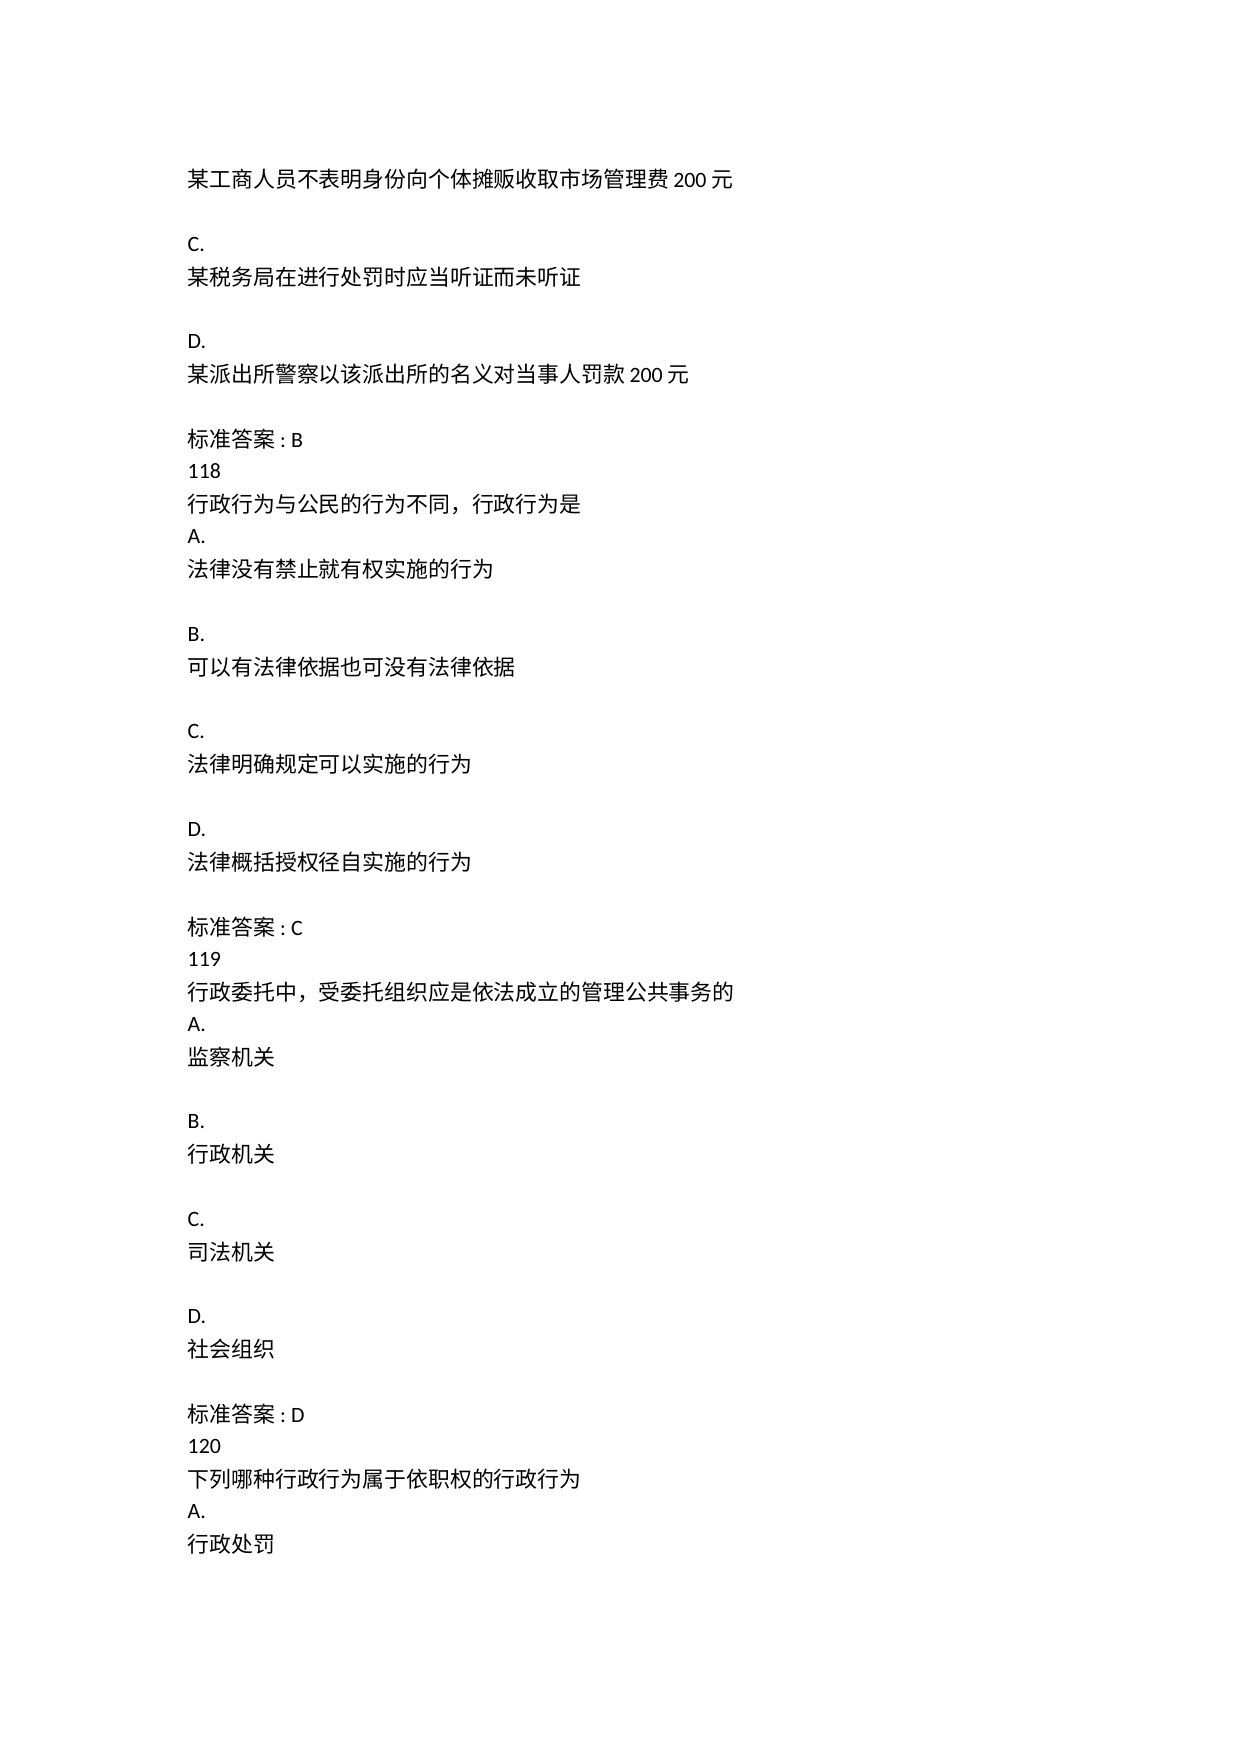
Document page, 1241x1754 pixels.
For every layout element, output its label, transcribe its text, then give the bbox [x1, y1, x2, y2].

text 119 [187, 942, 1053, 974]
text 监察机关 [187, 1039, 1053, 1072]
text 120 [187, 1429, 1053, 1462]
text D. [187, 1299, 1053, 1332]
text 行政委托中，受委托组织应是依法成立的管理公共事务的 [187, 974, 1053, 1007]
text 法律概括授权径自实施的行为 [187, 844, 1053, 877]
text B. [187, 1104, 1053, 1137]
text C. [187, 1202, 1053, 1234]
text 行政处罚 [187, 1527, 1053, 1559]
text 118 [187, 454, 1053, 487]
text 法律没有禁止就有权实施的行为 [187, 552, 1053, 584]
text 某税务局在进行处罚时应当听证而未听证 [187, 259, 1053, 292]
text 司法机关 [187, 1234, 1053, 1267]
text A. [187, 1007, 1053, 1039]
text 下列哪种行政行为属于依职权的行政行为 [187, 1462, 1053, 1494]
text 标准答案 : C [187, 909, 1053, 942]
text 某工商人员不表明身份向个体摊贩收取市场管理费200元 [187, 162, 1053, 194]
text 某派出所警察以该派出所的名义对当事人罚款200元 [187, 357, 1053, 389]
text D. [187, 324, 1053, 357]
text 标准答案 : B [187, 422, 1053, 454]
text 法律明确规定可以实施的行为 [187, 747, 1053, 779]
text A. [187, 519, 1053, 552]
text D. [187, 812, 1053, 844]
text 行政行为与公民的行为不同，行政行为是 [187, 487, 1053, 519]
text A. [187, 1494, 1053, 1527]
text 行政机关 [187, 1137, 1053, 1169]
text 标准答案 : D [187, 1397, 1053, 1429]
text C. [187, 714, 1053, 747]
text C. [187, 227, 1053, 259]
text 社会组织 [187, 1332, 1053, 1364]
text 可以有法律依据也可没有法律依据 [187, 649, 1053, 682]
text B. [187, 617, 1053, 649]
